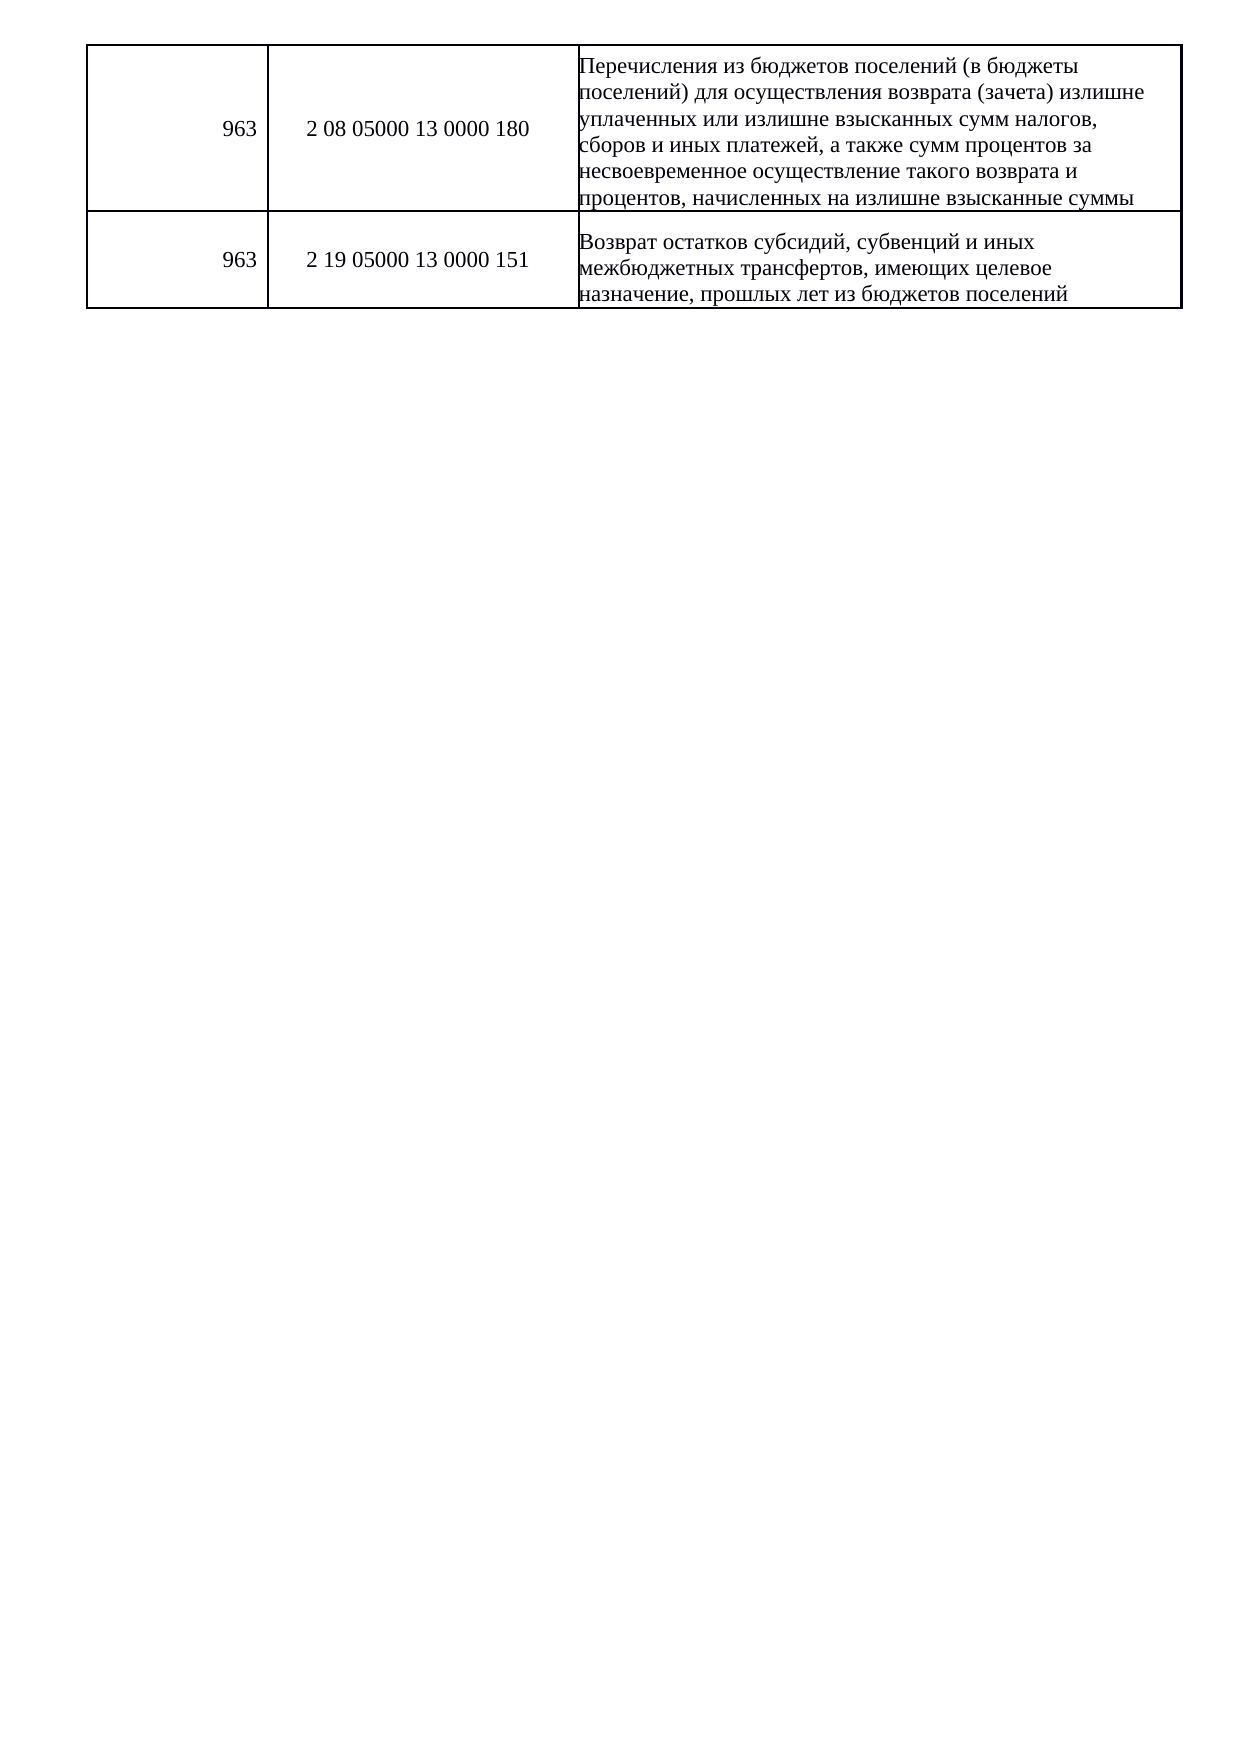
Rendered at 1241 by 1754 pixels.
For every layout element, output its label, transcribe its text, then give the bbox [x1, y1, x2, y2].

table_cell 963 [88, 46, 267, 210]
table_cell 963 [88, 212, 267, 307]
table_cell Возврат остатков субсидий, субвенций и иных межбюджетных трансфертов, имеющих целевое назначение, прошлых лет из бюджетов поселений [580, 212, 1180, 307]
table_cell 2 19 05000 13 0000 151 [269, 212, 578, 307]
table_cell Перечисления из бюджетов поселений (в бюджеты поселений) для осуществления возврата (зачета) излишне уплаченных или излишне взысканных сумм налогов, сборов и иных платежей, а также сумм процентов за несвоевременное осуществление такого возврата и процентов, начисленных на излишне взысканные суммы [580, 46, 1180, 210]
table_cell 2 08 05000 13 0000 180 [269, 46, 578, 210]
